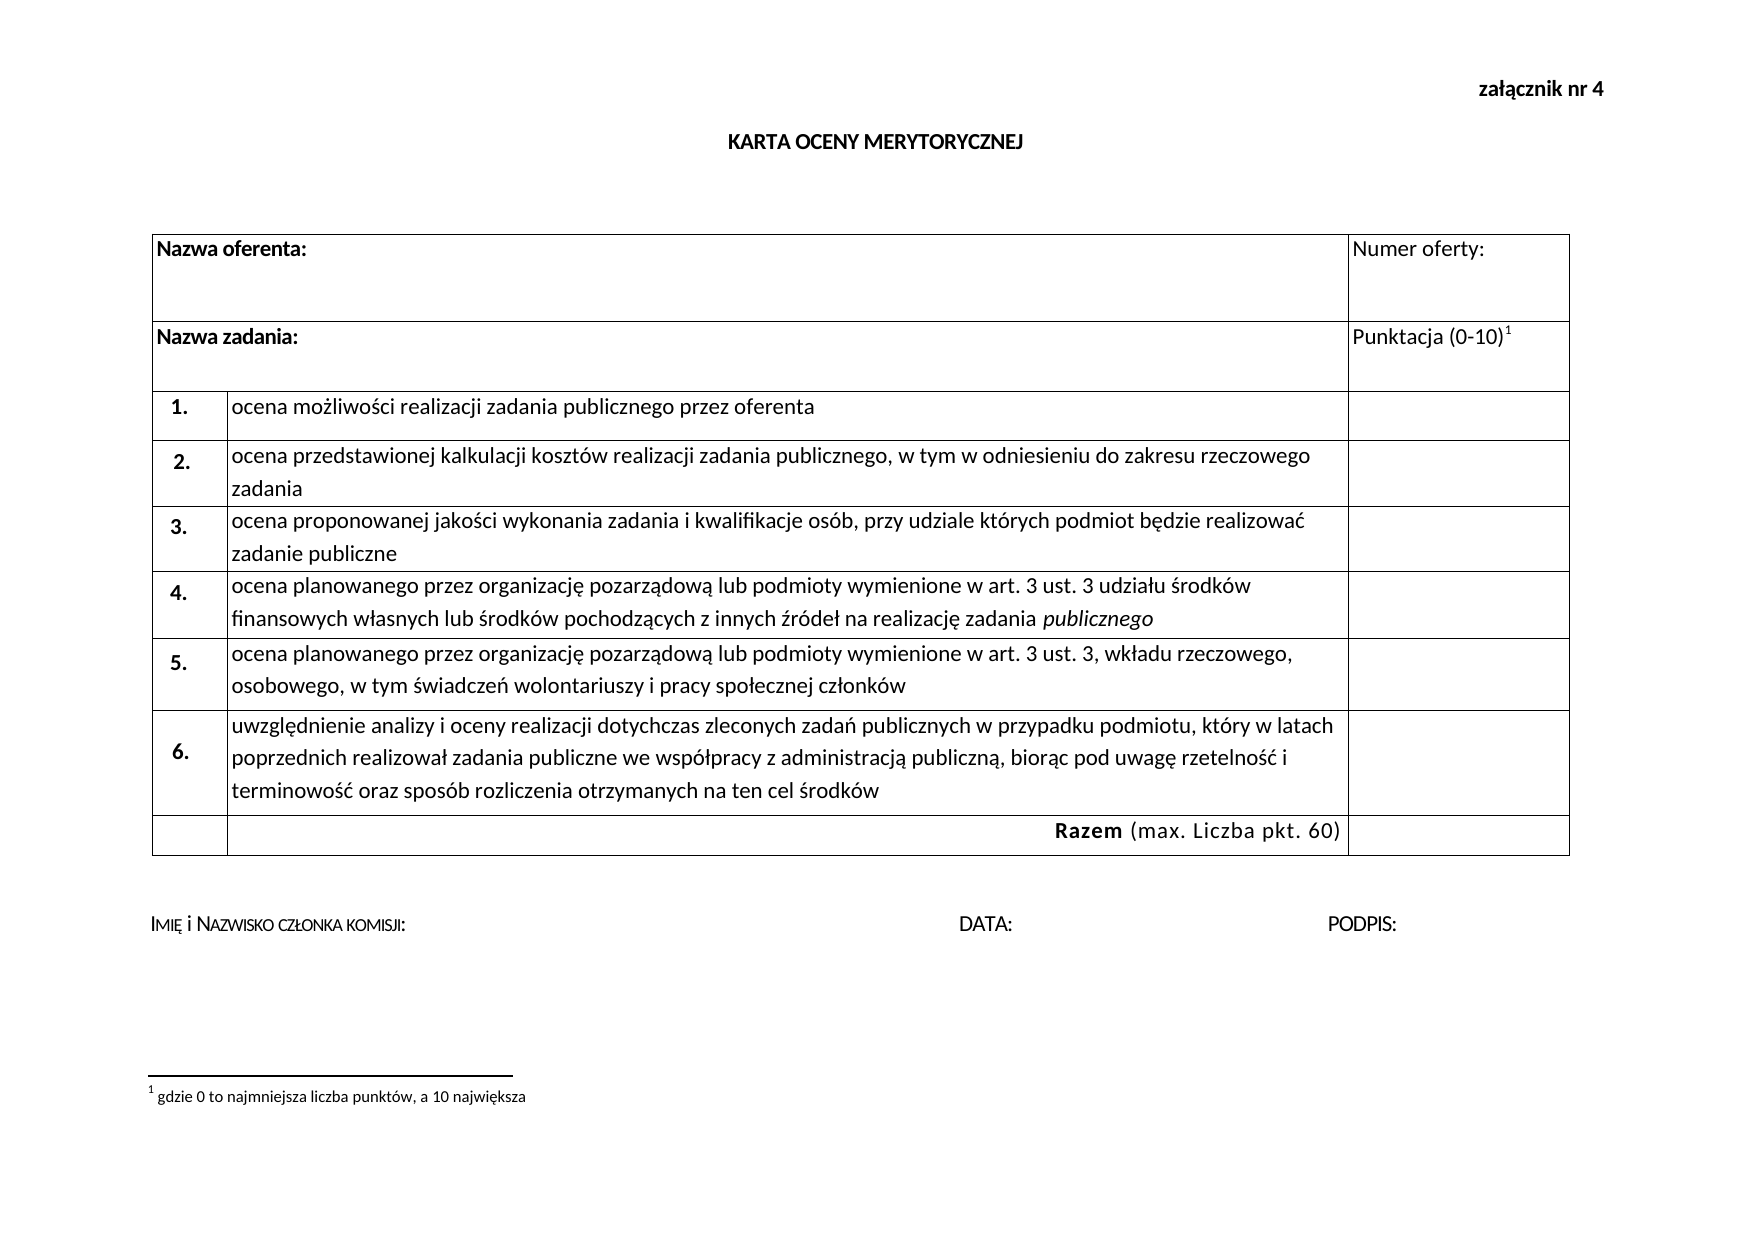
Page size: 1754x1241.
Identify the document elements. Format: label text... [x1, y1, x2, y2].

table_cell ocena możliwości realizacji zadania publicznego przez oferenta [228, 392, 1348, 440]
table_cell [153, 816, 227, 855]
table_header Numer oferty: [1349, 235, 1569, 321]
text KARTA OCENY MERYTORYCZNEJ [148, 127, 1604, 155]
table_cell [1349, 816, 1569, 855]
text Imię i Nazwisko członka komisji: DATA: PODPIS: [150, 909, 1606, 937]
table_cell [153, 711, 227, 815]
table_cell [153, 572, 227, 638]
table_cell Punktacja (0-10) [1349, 322, 1569, 391]
table_cell [153, 441, 227, 506]
table_cell uwzględnienie analizy i oceny realizacji dotychczas zleconych zadań publicznych w przypadku podmiotu, który w latach poprzednich realizował zadania publiczne we współpracy z administracją publiczną, biorąc pod uwagę rzetelność i terminowość oraz sposób rozliczenia otrzymanych na ten cel środków [228, 711, 1348, 815]
table_cell [153, 507, 227, 571]
table_cell [1349, 711, 1569, 815]
table_cell [1349, 507, 1569, 571]
text załącznik nr 4 [148, 74, 1604, 102]
table_cell [153, 639, 227, 710]
table_header Nazwa oferenta: [153, 235, 1348, 321]
table_cell ocena planowanego przez organizację pozarządową lub podmioty wymienione w art. 3 ust. 3, wkładu rzeczowego, osobowego, w tym świadczeń wolontariuszy i pracy społecznej członków [228, 639, 1348, 710]
table_cell ocena przedstawionej kalkulacji kosztów realizacji zadania publicznego, w tym w odniesieniu do zakresu rzeczowego zadania [228, 441, 1348, 506]
table_cell [1349, 639, 1569, 710]
table_cell Razem (max. Liczba pkt. 60) [228, 816, 1348, 855]
table_cell [1349, 441, 1569, 506]
table_cell [1349, 572, 1569, 638]
table_cell ocena planowanego przez organizację pozarządową lub podmioty wymienione w art. 3 ust. 3 udziału środków finansowych własnych lub środków pochodzących z innych źródeł na realizację zadania publicznego [228, 572, 1348, 638]
table_cell ocena proponowanej jakości wykonania zadania i kwalifikacje osób, przy udziale których podmiot będzie realizować zadanie publiczne [228, 507, 1348, 571]
table_cell Nazwa zadania: [153, 322, 1348, 391]
table_cell [1349, 392, 1569, 440]
table_cell [153, 392, 227, 440]
